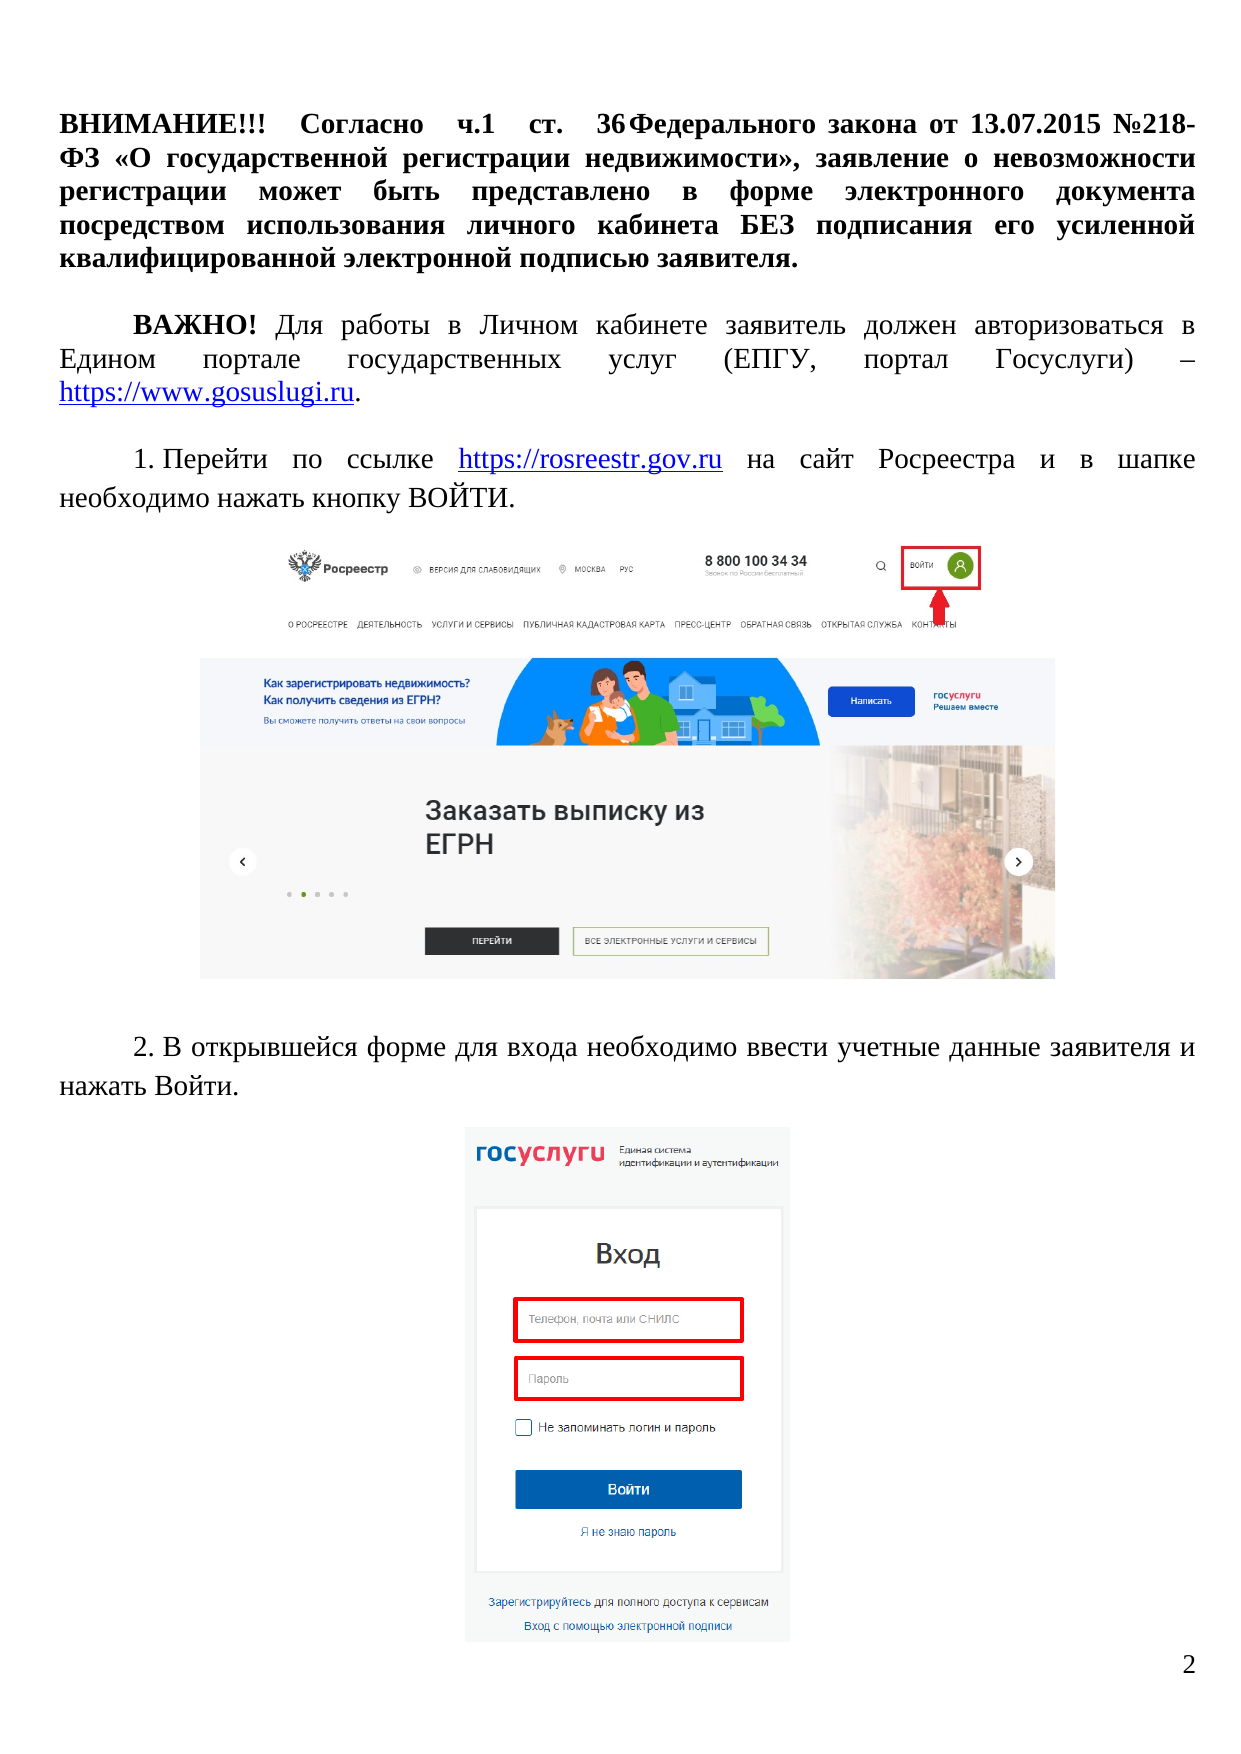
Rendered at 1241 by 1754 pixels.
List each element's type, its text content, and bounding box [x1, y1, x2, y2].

text ВНИМАНИЕ!!! Согласно ч.1 ст. 36 Федерального закона от 13.07.2015 №218-ФЗ «О государственной регистрации недвижимости», заявление о невозможности регистрации может быть представлено в форме электронного документа посредством использования личного кабинета БЕЗ подписания его усиленной квалифицированной электронной подписью заявителя. [59, 106, 1196, 274]
list В открывшейся форме для входа необходимо ввести учетные данные заявителя и нажать Войти. [59, 1029, 1196, 1101]
picture [464, 1127, 791, 1642]
text ВАЖНО! Для работы в Личном кабинете заявитель должен авторизоваться в Едином портале государственных услуг (ЕПГУ, портал Госуслуги) – https://www.gosuslugi.ru. [59, 307, 1196, 408]
picture [200, 539, 1056, 996]
list Перейти по ссылке https://rosreestr.gov.ru на сайт Росреестра и в шапке необходимо нажать кнопку ВОЙТИ. [59, 442, 1196, 514]
